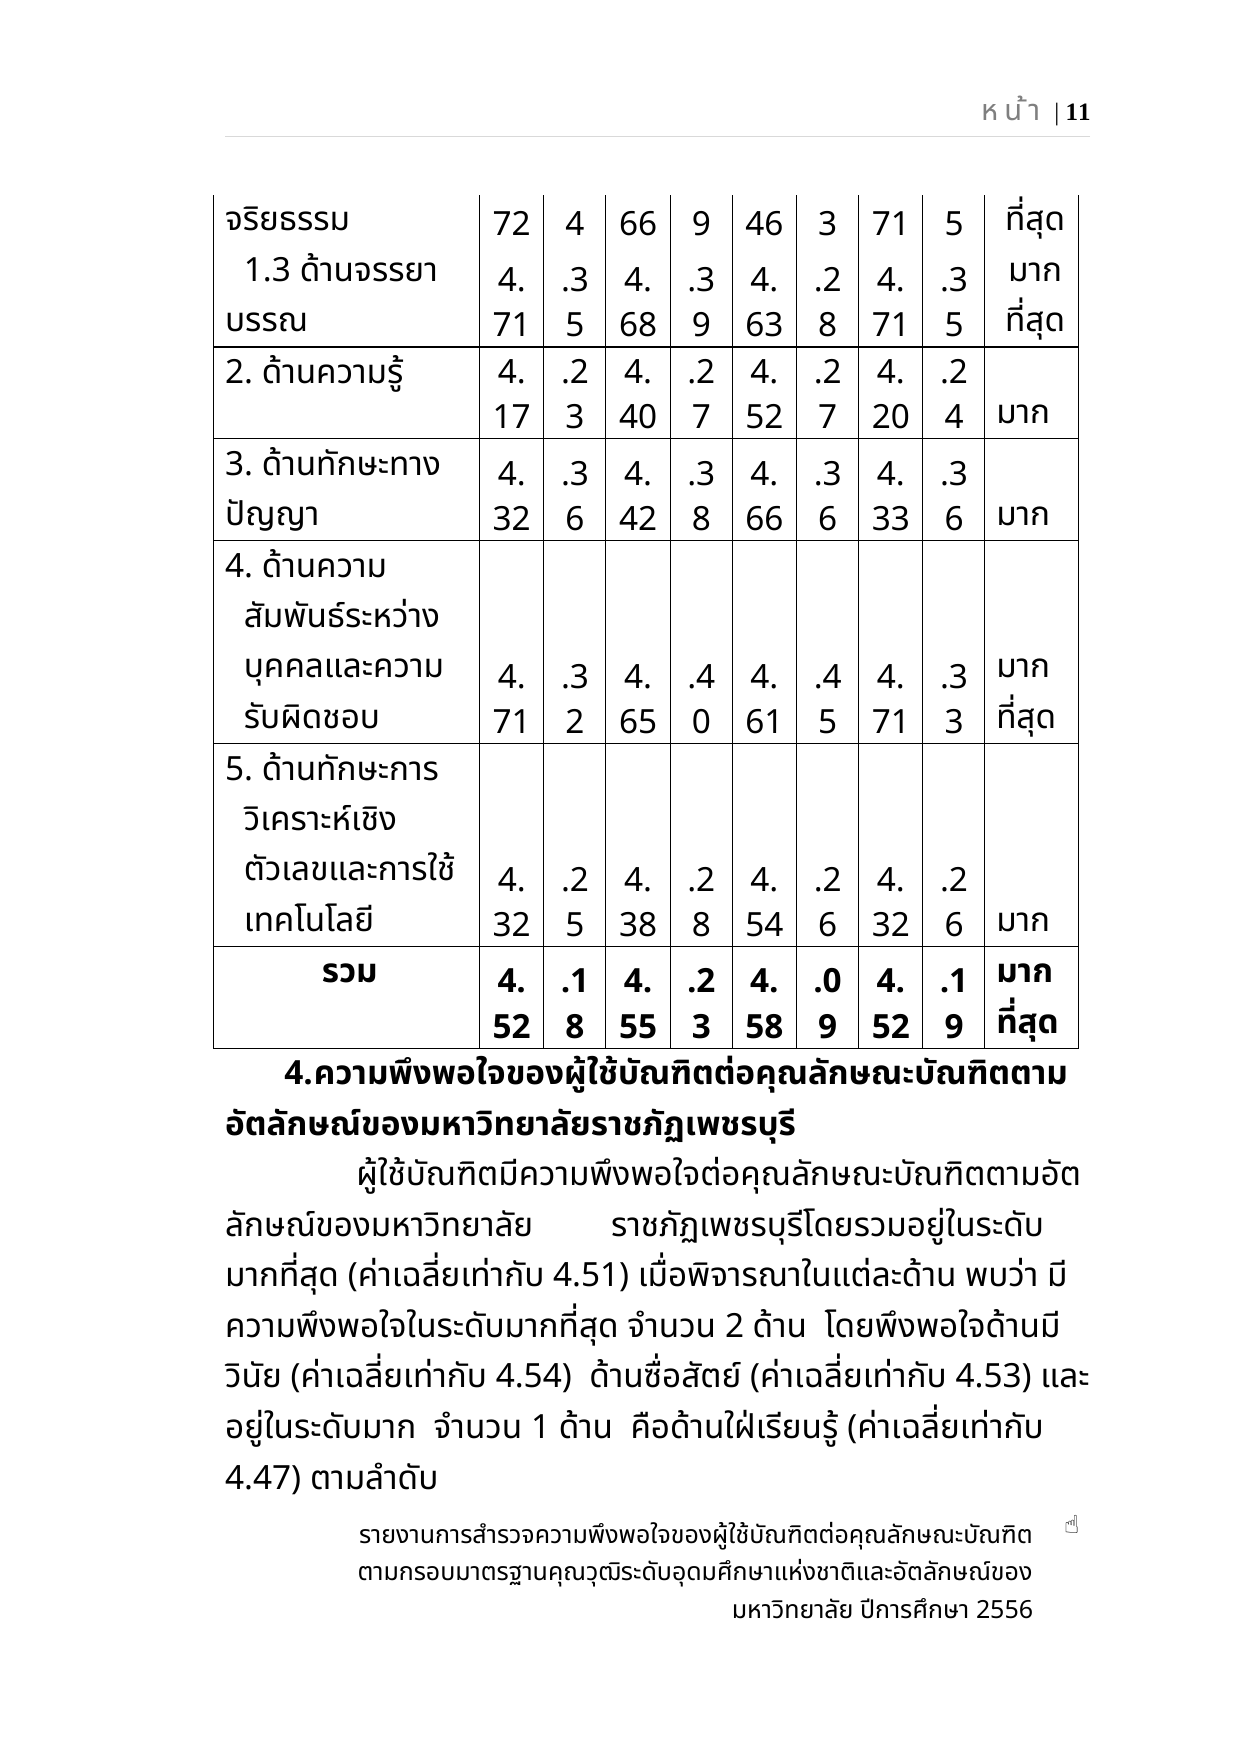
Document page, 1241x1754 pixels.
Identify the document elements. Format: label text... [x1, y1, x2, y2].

table_cell .34 [544, 195, 605, 245]
table_cell .28 [671, 744, 732, 946]
table_cell 4.66 [733, 439, 796, 540]
table_cell 2. ด้านความรู้ [214, 348, 479, 438]
table_cell 4.71 [859, 195, 922, 245]
text ผู้ใช้บัณฑิตมีความพึงพอใจต่อคุณลักษณะบัณฑิตตามอัตลักษณ์ของมหาวิทยาลัย ราชภัฏเพชรบุรีโดยรวมอยู่ในระดับมากที่สุด (ค่าเฉลี่ยเท่ากับ 4.51) เมื่อพิจารณาในแต่ละด้าน พบว่า มีความพึงพอใจในระดับมากที่สุด จำนวน 2 ด้าน โดยพึงพอใจด้านมีวินัย (ค่าเฉลี่ยเท่ากับ 4.54) ด้านซื่อสัตย์ (ค่าเฉลี่ยเท่ากับ 4.53) และอยู่ในระดับมาก จำนวน 1 ด้าน คือด้านใฝ่เรียนรู้ (ค่าเฉลี่ยเท่ากับ 4.47) ตามลำดับ [225, 1150, 1090, 1504]
table_cell 4. ด้านความสัมพันธ์ระหว่างบุคคลและความรับผิดชอบ [214, 541, 479, 743]
table_cell 4.20 [859, 348, 922, 438]
table_cell มาก [985, 439, 1078, 540]
table_cell 4.52 [733, 348, 796, 438]
table_cell 4.71 [859, 541, 922, 743]
table_cell .45 [797, 541, 858, 743]
table_cell 4.66 [606, 195, 670, 245]
table_cell 4.42 [606, 439, 670, 540]
table_cell .39 [671, 195, 732, 245]
table_cell .36 [544, 439, 605, 540]
table_cell 5. ด้านทักษะการวิเคราะห์เชิงตัวเลขและการใช้เทคโนโลยี [214, 744, 479, 946]
table_cell .33 [797, 195, 858, 245]
table_cell 4.32 [480, 744, 543, 946]
table_cell 4.55 [606, 947, 670, 1048]
table_cell .35 [923, 245, 984, 346]
table_cell .33 [923, 541, 984, 743]
table_cell 4.71 [480, 245, 543, 346]
table_cell .26 [797, 744, 858, 946]
table_cell 4.52 [859, 947, 922, 1048]
table_cell 4.58 [733, 947, 796, 1048]
table_cell มากที่สุด [985, 195, 1078, 245]
table_cell .36 [797, 439, 858, 540]
table_cell .28 [797, 245, 858, 346]
table_cell .23 [671, 947, 732, 1048]
table_cell 4.17 [480, 348, 543, 438]
table_cell 1.3 ด้านจรรยาบรรณ [214, 245, 479, 346]
table_cell 4.32 [480, 439, 543, 540]
table_cell .40 [671, 541, 732, 743]
table_cell .35 [923, 195, 984, 245]
table_cell .26 [923, 744, 984, 946]
table_cell 3. ด้านทักษะทางปัญญา [214, 439, 479, 540]
table_cell 4.52 [480, 947, 543, 1048]
table_cell .27 [671, 348, 732, 438]
table_cell มากที่สุด [985, 947, 1078, 1048]
table_cell .18 [544, 947, 605, 1048]
table_cell 4.32 [859, 744, 922, 946]
table_cell .38 [671, 439, 732, 540]
table_cell มาก [985, 348, 1078, 438]
table_cell 4.33 [859, 439, 922, 540]
table_cell 4.65 [606, 541, 670, 743]
text 4. ความพึงพอใจของผู้ใช้บัณฑิตต่อคุณลักษณะบัณฑิตตามอัตลักษณ์ของมหาวิทยาลัยราชภัฏเพชรบุรี [225, 1049, 1090, 1150]
table_cell 4.40 [606, 348, 670, 438]
table_cell .25 [544, 744, 605, 946]
table_cell 4.71 [480, 541, 543, 743]
table_cell .35 [544, 245, 605, 346]
table_cell มาก [985, 744, 1078, 946]
table_cell 4.71 [859, 245, 922, 346]
table_cell รวม [214, 947, 479, 1048]
table_cell มากที่สุด [985, 245, 1078, 346]
table_cell 4.63 [733, 245, 796, 346]
table_cell มากที่สุด [985, 541, 1078, 743]
table_cell 4.61 [733, 541, 796, 743]
table_cell .32 [544, 541, 605, 743]
table_cell .09 [797, 947, 858, 1048]
table_cell 4.72 [480, 195, 543, 245]
table_cell 4.38 [606, 744, 670, 946]
table_cell 4.46 [733, 195, 796, 245]
table_cell .39 [671, 245, 732, 346]
table_cell 4.54 [733, 744, 796, 946]
table_cell .19 [923, 947, 984, 1048]
table_cell 4.68 [606, 245, 670, 346]
table_cell .24 [923, 348, 984, 438]
table_cell 1.2 ด้านจริยธรรม [214, 195, 479, 245]
table_cell .27 [797, 348, 858, 438]
table_cell .23 [544, 348, 605, 438]
table_cell .36 [923, 439, 984, 540]
